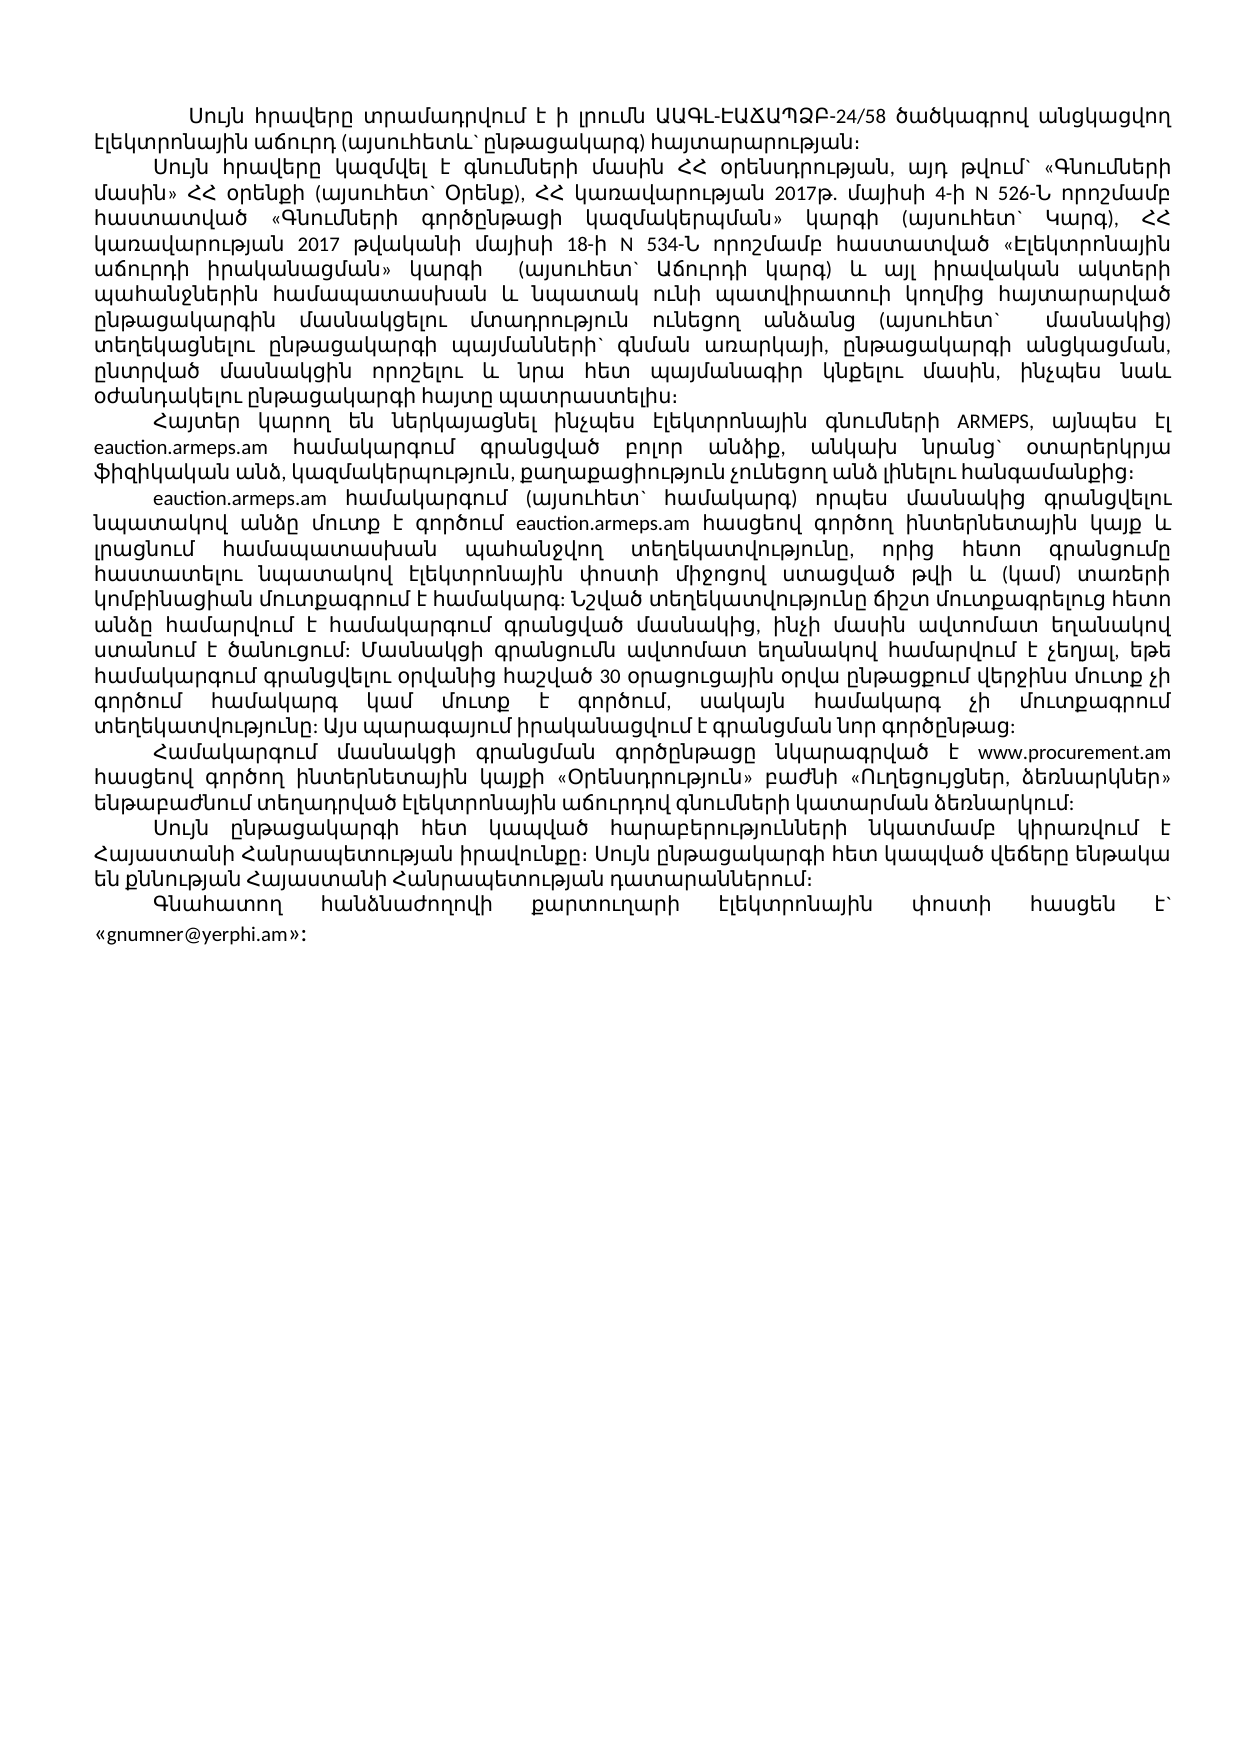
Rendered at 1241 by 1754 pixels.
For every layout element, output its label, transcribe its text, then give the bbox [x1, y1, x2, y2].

text Հայտեր կարող են ներկայացնել ինչպես էլեկտրոնային գնումների ARMEPS, այնպես էլ eauction.armeps.am համակարգում գրանցված բոլոր անձիք, անկախ նրանց` օտարերկրյա ֆիզիկական անձ, կազմակերպություն, քաղաքացիություն չունեցող անձ լինելու հանգամանքից։ [94, 409, 1171, 485]
text Համակարգում մասնակցի գրանցման գործընթացը նկարագրված է www.procurement.am հասցեով գործող ինտերնետային կայքի «Օրենսդրություն» բաժնի «Ուղեցույցներ, ձեռնարկներ» ենթաբաժնում տեղադրված էլեկտրոնային աճուրդով գնումների կատարման ձեռնարկում: [94, 739, 1171, 815]
text Սույն հրավերը կազմվել է գնումների մասին ՀՀ օրենսդրության, այդ թվում` «Գնումների մասին» ՀՀ օրենքի (այսուհետ` Օրենք), ՀՀ կառավարության 2017թ. մայիսի 4-ի N 526-Ն որոշմամբ հաստատված «Գնումների գործընթացի կազմակերպման» կարգի (այսուհետ` Կարգ), ՀՀ կառավարության 2017 թվականի մայիսի 18-ի N 534-Ն որոշմամբ հաստատված «Էլեկտրոնային աճուրդի իրականացման» կարգի (այսուհետ` Աճուրդի կարգ) և այլ իրավական ակտերի պահանջներին համապատասխան և նպատակ ունի պատվիրատուի կողմից հայտարարված ընթացակարգին մասնակցելու մտադրություն ունեցող անձանց (այսուհետ` մասնակից) տեղեկացնելու ընթացակարգի պայմանների` գնման առարկայի, ընթացակարգի անցկացման, ընտրված մասնակցին որոշելու և նրա հետ պայմանագիր կնքելու մասին, ինչպես նաև օժանդակելու ընթացակարգի հայտը պատրաստելիս։ [94, 154, 1171, 409]
text Սույն հրավերը տրամադրվում է ի լրումն ԱԱԳԼ-ԷԱՃԱՊՁԲ-24/58 ծածկագրով անցկացվող էլեկտրոնային աճուրդ (այսուհետև` ընթացակարգ) հայտարարության։ [94, 104, 1171, 154]
text eauction.armeps.am համակարգում (այսուհետ` համակարգ) որպես մասնակից գրանցվելու նպատակով անձը մուտք է գործում eauction.armeps.am հասցեով գործող ինտերնետային կայք և լրացնում համապատասխան պահանջվող տեղեկատվությունը, որից հետո գրանցումը հաստատելու նպատակով էլեկտրոնային փոստի միջոցով ստացված թվի և (կամ) տառերի կոմբինացիան մուտքագրում է համակարգ: Նշված տեղեկատվությունը ճիշտ մուտքագրելուց հետո անձը համարվում է համակարգում գրանցված մասնակից, ինչի մասին ավտոմատ եղանակով ստանում է ծանուցում: Մասնակցի գրանցումն ավտոմատ եղանակով համարվում է չեղյալ, եթե համակարգում գրանցվելու օրվանից հաշված 30 օրացուցային օրվա ընթացքում վերջինս մուտք չի գործում համակարգ կամ մուտք է գործում, սակայն համակարգ չի մուտքագրում տեղեկատվությունը: Այս պարագայում իրականացվում է գրանցման նոր գործընթաց: [94, 485, 1171, 739]
text Գնահատող հանձնաժողովի քարտուղարի էլեկտրոնային փոստի հասցեն է` «gnumner@yerphi.am»: [94, 892, 1171, 948]
text Սույն ընթացակարգի հետ կապված հարաբերությունների նկատմամբ կիրառվում է Հայաստանի Հանրապետության իրավունքը։ Սույն ընթացակարգի հետ կապված վեճերը ենթակա են քննության Հայաստանի Հանրապետության դատարաններում։ [94, 815, 1171, 892]
